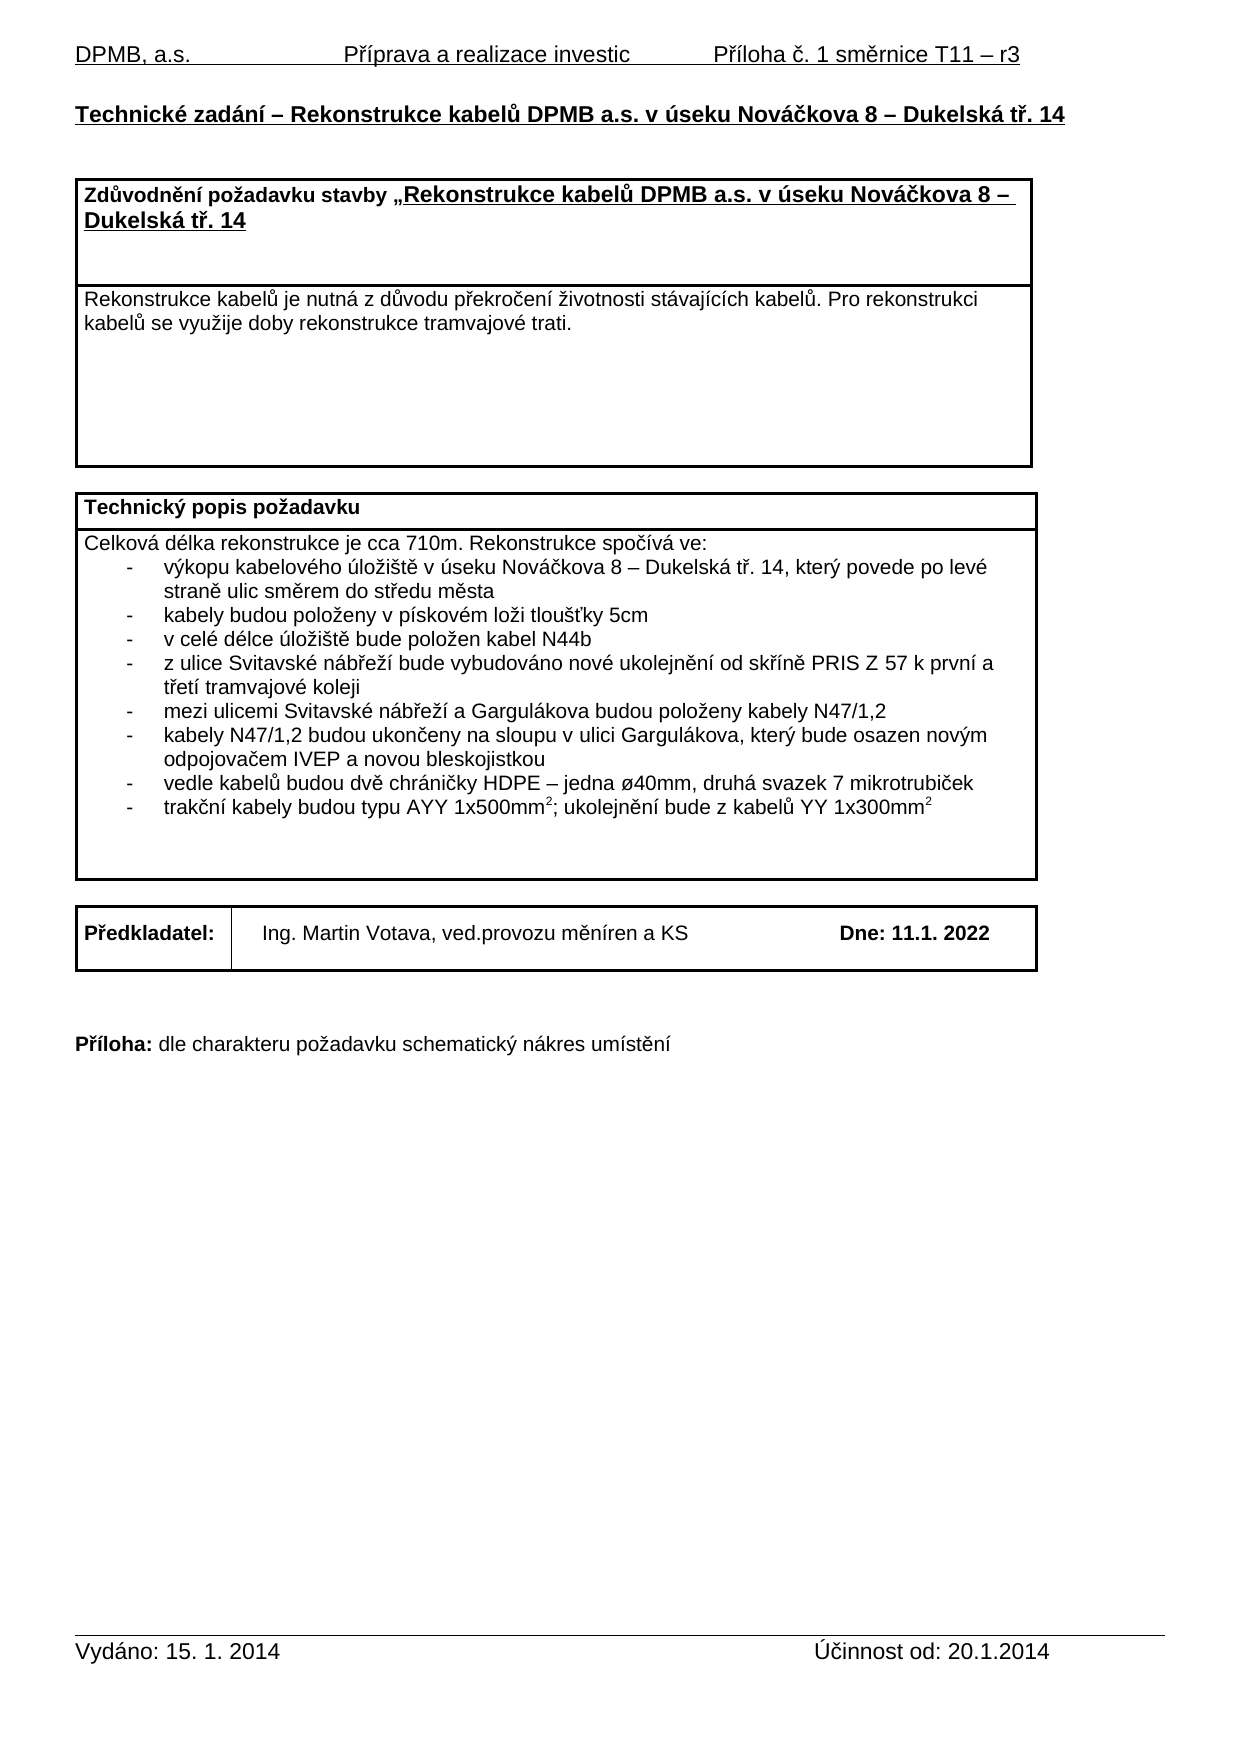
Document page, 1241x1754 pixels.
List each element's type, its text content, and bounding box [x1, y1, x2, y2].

table_header Ing. Martin Votava, ved.provozu měníren a KS Dne: 11.1. 2022 [232, 908, 1035, 968]
table_header Zdůvodnění požadavku stavby „Rekonstrukce kabelů DPMB a.s. v úseku Nováčkova 8 – Dukelská tř. 14 [78, 181, 1030, 284]
text Příloha: dle charakteru požadavku schematický nákres umístění [75, 1032, 1165, 1056]
table_cell Celková délka rekonstrukce je cca 710m. Rekonstrukce spočívá ve: výkopu kabelového úložiště v úseku Nováčkova 8 – Dukelská tř. 14, který povede po levé straně ulic směrem do středu města kabely budou položeny v pískovém loži tloušťky 5cm v celé délce úložiště bude položen kabel N44b z ulice Svitavské nábřeží bude vybudováno nové ukolejnění od skříně PRIS Z 57 k první a třetí tramvajové koleji mezi ulicemi Svitavské nábřeží a Gargulákova budou položeny kabely N47/1,2 kabely N47/1,2 budou ukončeny na sloupu v ulici Gargulákova, který bude osazen novým odpojovačem IVEP a novou bleskojistkou vedle kabelů budou dvě chráničky HDPE – jedna ø40mm, druhá svazek 7 mikrotrubiček trakční kabely budou typu AYY 1x500mm2; ukolejnění bude z kabelů YY 1x300mm2 [78, 531, 1035, 878]
table_cell Rekonstrukce kabelů je nutná z důvodu překročení životnosti stávajících kabelů. Pro rekonstrukci kabelů se využije doby rekonstrukce tramvajové trati. [78, 287, 1030, 464]
table_header Technický popis požadavku [78, 495, 1035, 528]
text Technické zadání – Rekonstrukce kabelů DPMB a.s. v úseku Nováčkova 8 – Dukelská tř. 14 [75, 101, 1165, 128]
table_header Předkladatel: [78, 908, 231, 968]
